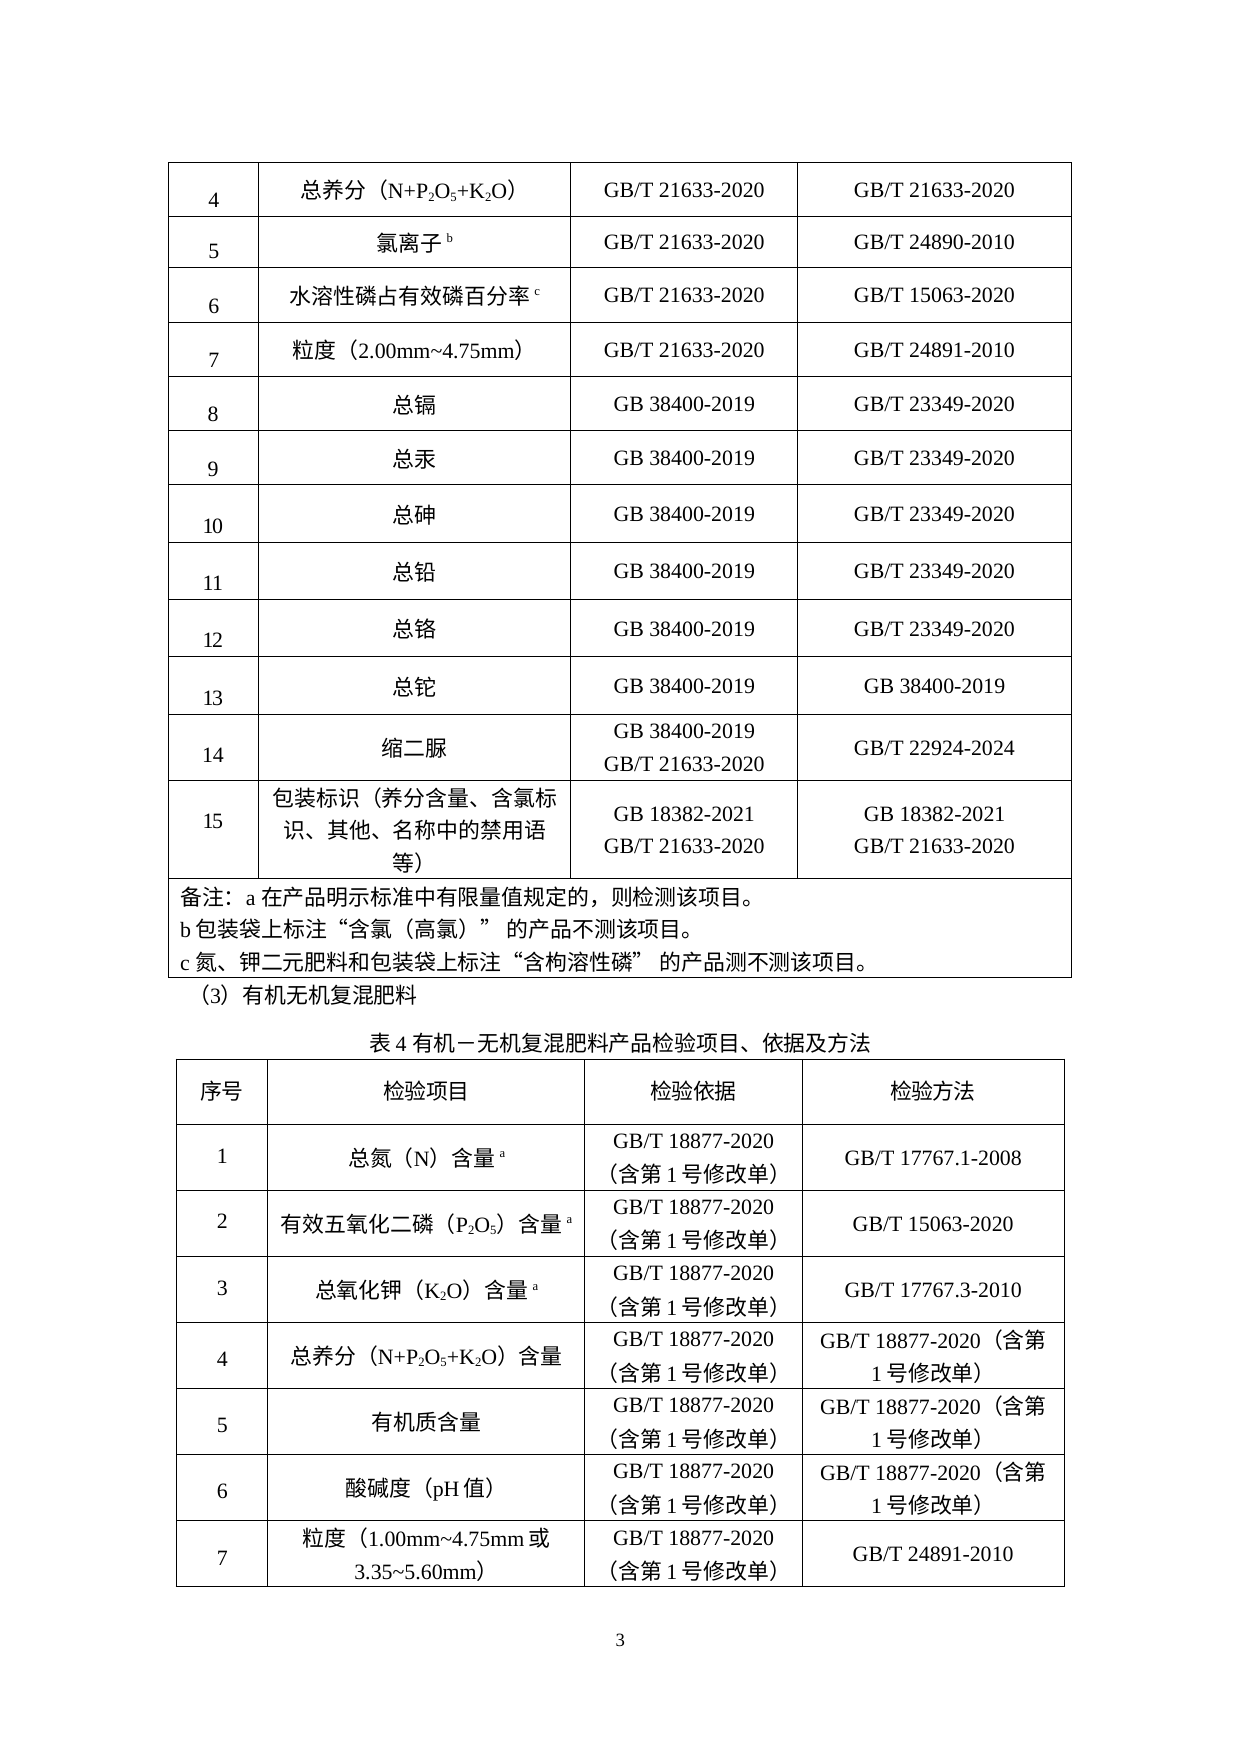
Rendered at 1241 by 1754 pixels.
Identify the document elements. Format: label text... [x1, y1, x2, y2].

table_cell GB/T 21633-2020 [798, 163, 1071, 216]
table_cell 2 [177, 1191, 267, 1256]
table_cell GB 38400-2019 [798, 657, 1071, 713]
table_cell 有机质含量 [268, 1389, 584, 1454]
table_cell GB/T 18877-2020（含第1号修改单） [585, 1389, 802, 1454]
table_cell 总养分（N+P2O5+K2O）含量 [268, 1323, 584, 1388]
table_cell 总铅 [259, 543, 570, 599]
table_header 序号 [177, 1060, 267, 1123]
table_cell 总氧化钾（K2O）含量a [268, 1257, 584, 1322]
table_cell GB/T 18877-2020（含第1号修改单） [803, 1389, 1064, 1454]
table_cell GB 38400-2019 [571, 377, 797, 430]
table_cell 6 [177, 1455, 267, 1520]
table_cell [585, 1521, 802, 1586]
table_cell GB 38400-2019 [571, 600, 797, 656]
table_cell GB/T 18877-2020（含第1号修改单） [585, 1257, 802, 1322]
table_cell 氯离子b [259, 217, 570, 267]
table_cell GB/T 21633-2020 [571, 163, 797, 216]
table_cell GB/T 18877-2020（含第1号修改单） [585, 1323, 802, 1388]
table_cell 备注：a 在产品明示标准中有限量值规定的，则检测该项目。 b包装袋上标注“含氯（高氯）” 的产品不测该项目。 c 氮、钾二元肥料和包装袋上标注“含枸溶性磷” 的产品测不测该项目。 [169, 879, 1071, 977]
table_cell 总镉 [259, 377, 570, 430]
table_cell 总汞 [259, 431, 570, 484]
table_cell GB 18382-2021 GB/T 21633-2020 [798, 781, 1071, 878]
table_cell 总氮（N）含量a [268, 1125, 584, 1189]
table_cell GB 38400-2019 [571, 485, 797, 542]
table_cell 4 [177, 1323, 267, 1388]
table_cell GB/T 18877-2020（含第1号修改单） [585, 1455, 802, 1520]
table_cell 12 [169, 600, 258, 656]
table_cell GB/T 17767.3-2010 [803, 1257, 1064, 1322]
table_cell 总砷 [259, 485, 570, 542]
table_cell GB/T 23349-2020 [798, 431, 1071, 484]
table_cell GB 38400-2019 GB/T 21633-2020 [571, 715, 797, 779]
table_cell 酸碱度（pH值） [268, 1455, 584, 1520]
table_header 检验项目 [268, 1060, 584, 1123]
table_cell GB/T 18877-2020（含第1号修改单） [803, 1323, 1064, 1388]
table_cell 9 [169, 431, 258, 484]
table_cell 5 [169, 217, 258, 267]
table_cell GB 18382-2021 GB/T 21633-2020 [571, 781, 797, 878]
table_cell GB/T 23349-2020 [798, 377, 1071, 430]
table_cell 总养分（N+P2O5+K2O） [259, 163, 570, 216]
table_cell 粒度（1.00mm~4.75mm或3.35~5.60mm） [268, 1521, 584, 1586]
table_cell 13 [169, 657, 258, 713]
table_cell GB/T 15063-2020 [798, 268, 1071, 322]
table_cell 11 [169, 543, 258, 599]
table_cell 15 [169, 781, 258, 878]
table_cell GB/T 24890-2010 [798, 217, 1071, 267]
table_cell GB/T 18877-2020（含第1号修改单） [803, 1455, 1064, 1520]
table_cell 总铬 [259, 600, 570, 656]
table_header 检验依据 [585, 1060, 802, 1123]
table_cell 8 [169, 377, 258, 430]
table_cell GB/T 21633-2020 [571, 323, 797, 376]
table_cell GB/T 18877-2020（含第1号修改单） [585, 1191, 802, 1256]
table_cell GB/T 23349-2020 [798, 485, 1071, 542]
table_cell 7 [169, 323, 258, 376]
table_cell GB/T 15063-2020 [803, 1191, 1064, 1256]
table_cell 缩二脲 [259, 715, 570, 779]
table_cell 3 [177, 1257, 267, 1322]
table_cell GB 38400-2019 [571, 431, 797, 484]
table_cell GB/T 23349-2020 [798, 543, 1071, 599]
table_cell GB/T 21633-2020 [571, 217, 797, 267]
table_cell GB/T 24891-2010 [803, 1521, 1064, 1586]
table_cell GB/T 17767.1-2008 [803, 1125, 1064, 1189]
table_cell GB/T 18877-2020（含第1号修改单） [585, 1125, 802, 1189]
text 表4 有机－无机复混肥料产品检验项目、依据及方法 [188, 1026, 1052, 1058]
table_cell 水溶性磷占有效磷百分率c [259, 268, 570, 322]
table_cell 包装标识（养分含量、含氯标识、其他、名称中的禁用语等） [259, 781, 570, 878]
table_cell 总铊 [259, 657, 570, 713]
table_cell GB/T 21633-2020 [571, 268, 797, 322]
text （3）有机无机复混肥料 [188, 978, 1052, 1010]
table_cell 4 [169, 163, 258, 216]
table_cell 14 [169, 715, 258, 779]
table_cell GB/T 22924-2024 [798, 715, 1071, 779]
table_cell 5 [177, 1389, 267, 1454]
table_cell GB/T 23349-2020 [798, 600, 1071, 656]
table_cell 7 [177, 1521, 267, 1586]
table_cell 有效五氧化二磷（P2O5）含量a [268, 1191, 584, 1256]
table_cell 6 [169, 268, 258, 322]
table_cell GB/T 24891-2010 [798, 323, 1071, 376]
table_cell GB 38400-2019 [571, 657, 797, 713]
table_cell GB 38400-2019 [571, 543, 797, 599]
table_header 检验方法 [803, 1060, 1064, 1123]
table_cell 粒度（2.00mm~4.75mm） [259, 323, 570, 376]
table_cell 10 [169, 485, 258, 542]
table_cell 1 [177, 1125, 267, 1189]
